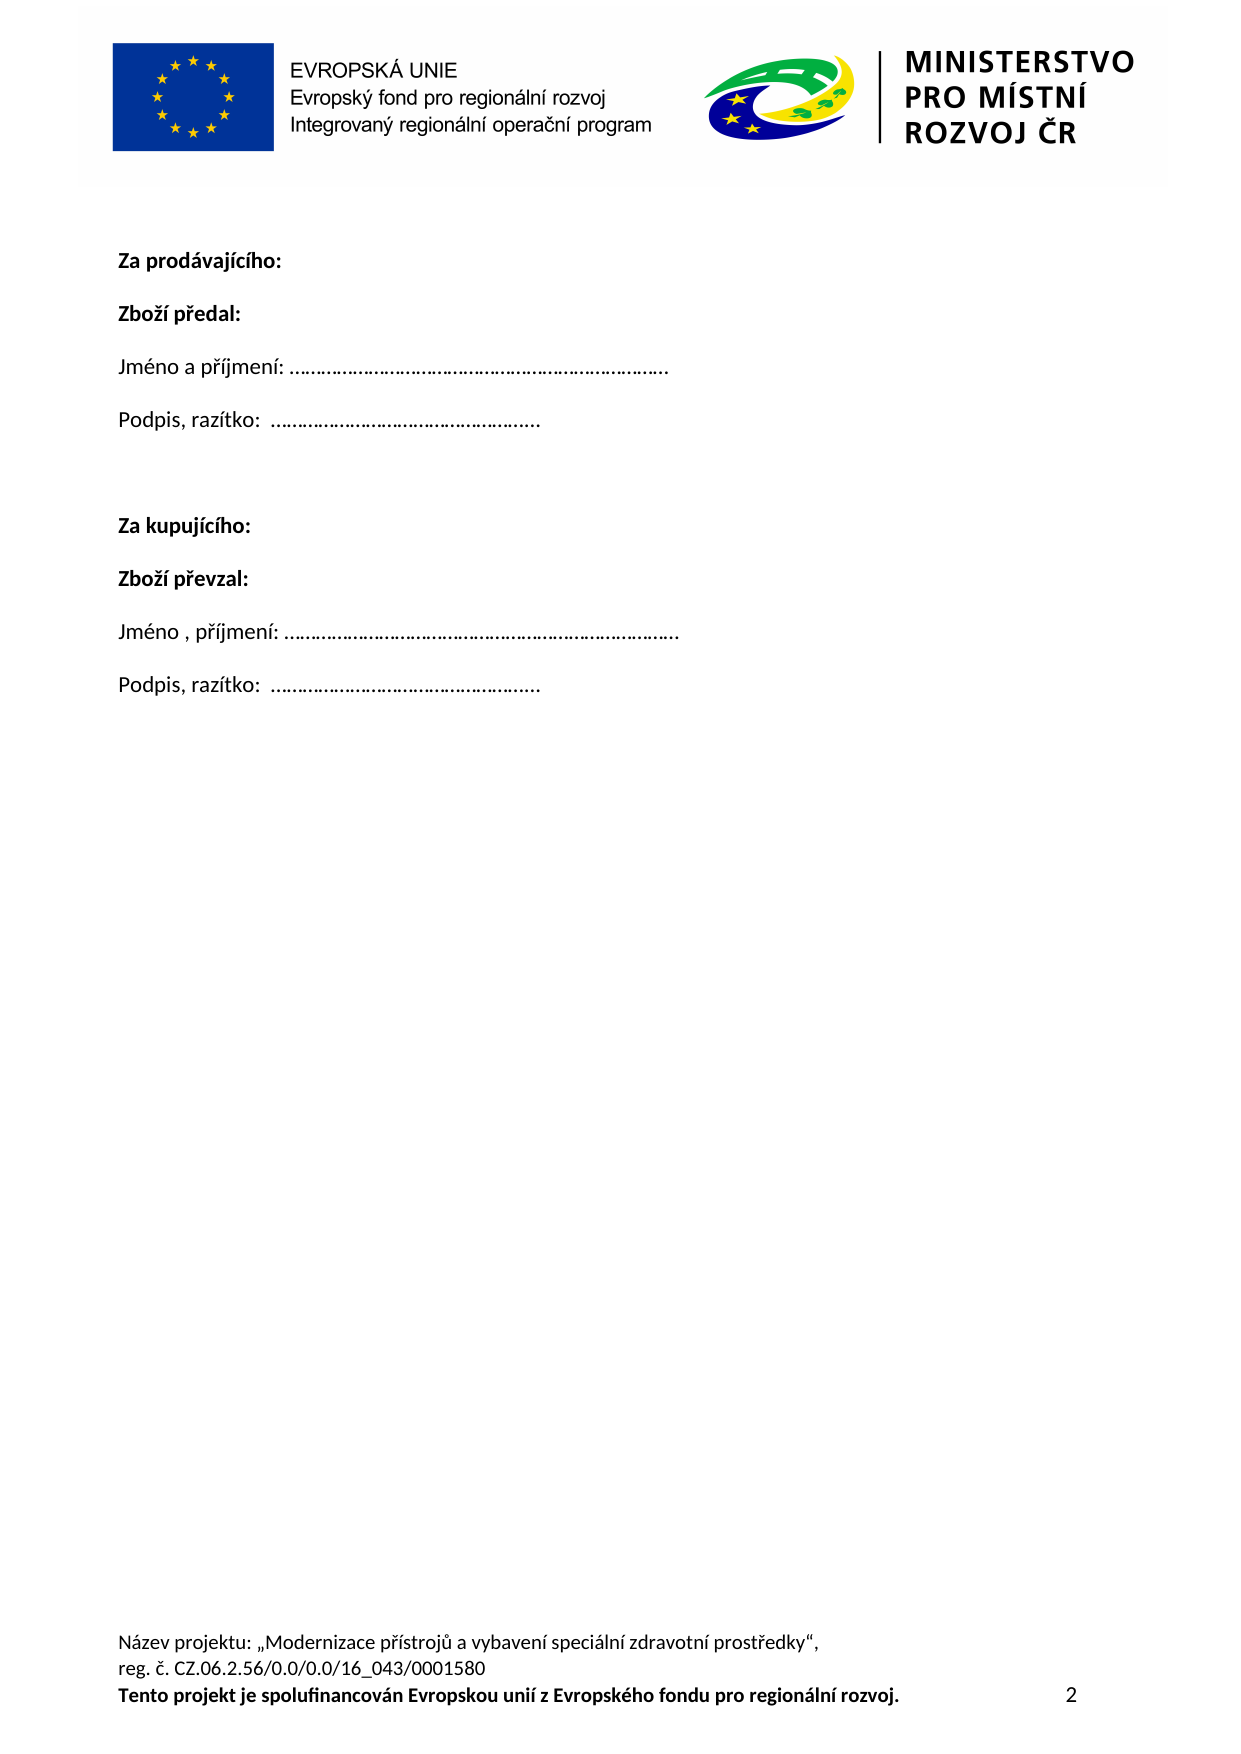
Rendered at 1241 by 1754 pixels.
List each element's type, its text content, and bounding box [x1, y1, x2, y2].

text Jméno a příjmení: ……………………………………………………………… [118, 352, 1122, 380]
text Jméno , příjmení: ………………………………………………………………… [118, 617, 1122, 645]
text Za prodávajícího: [118, 246, 1122, 274]
text Za kupujícího: [118, 511, 1122, 539]
text Zboží převzal: [118, 564, 1122, 592]
text Podpis, razítko: …………………………………………... [118, 670, 1122, 698]
text Podpis, razítko: …………………………………………... [118, 405, 1122, 433]
picture [77, 6, 1169, 187]
text Zboží předal: [118, 299, 1122, 327]
